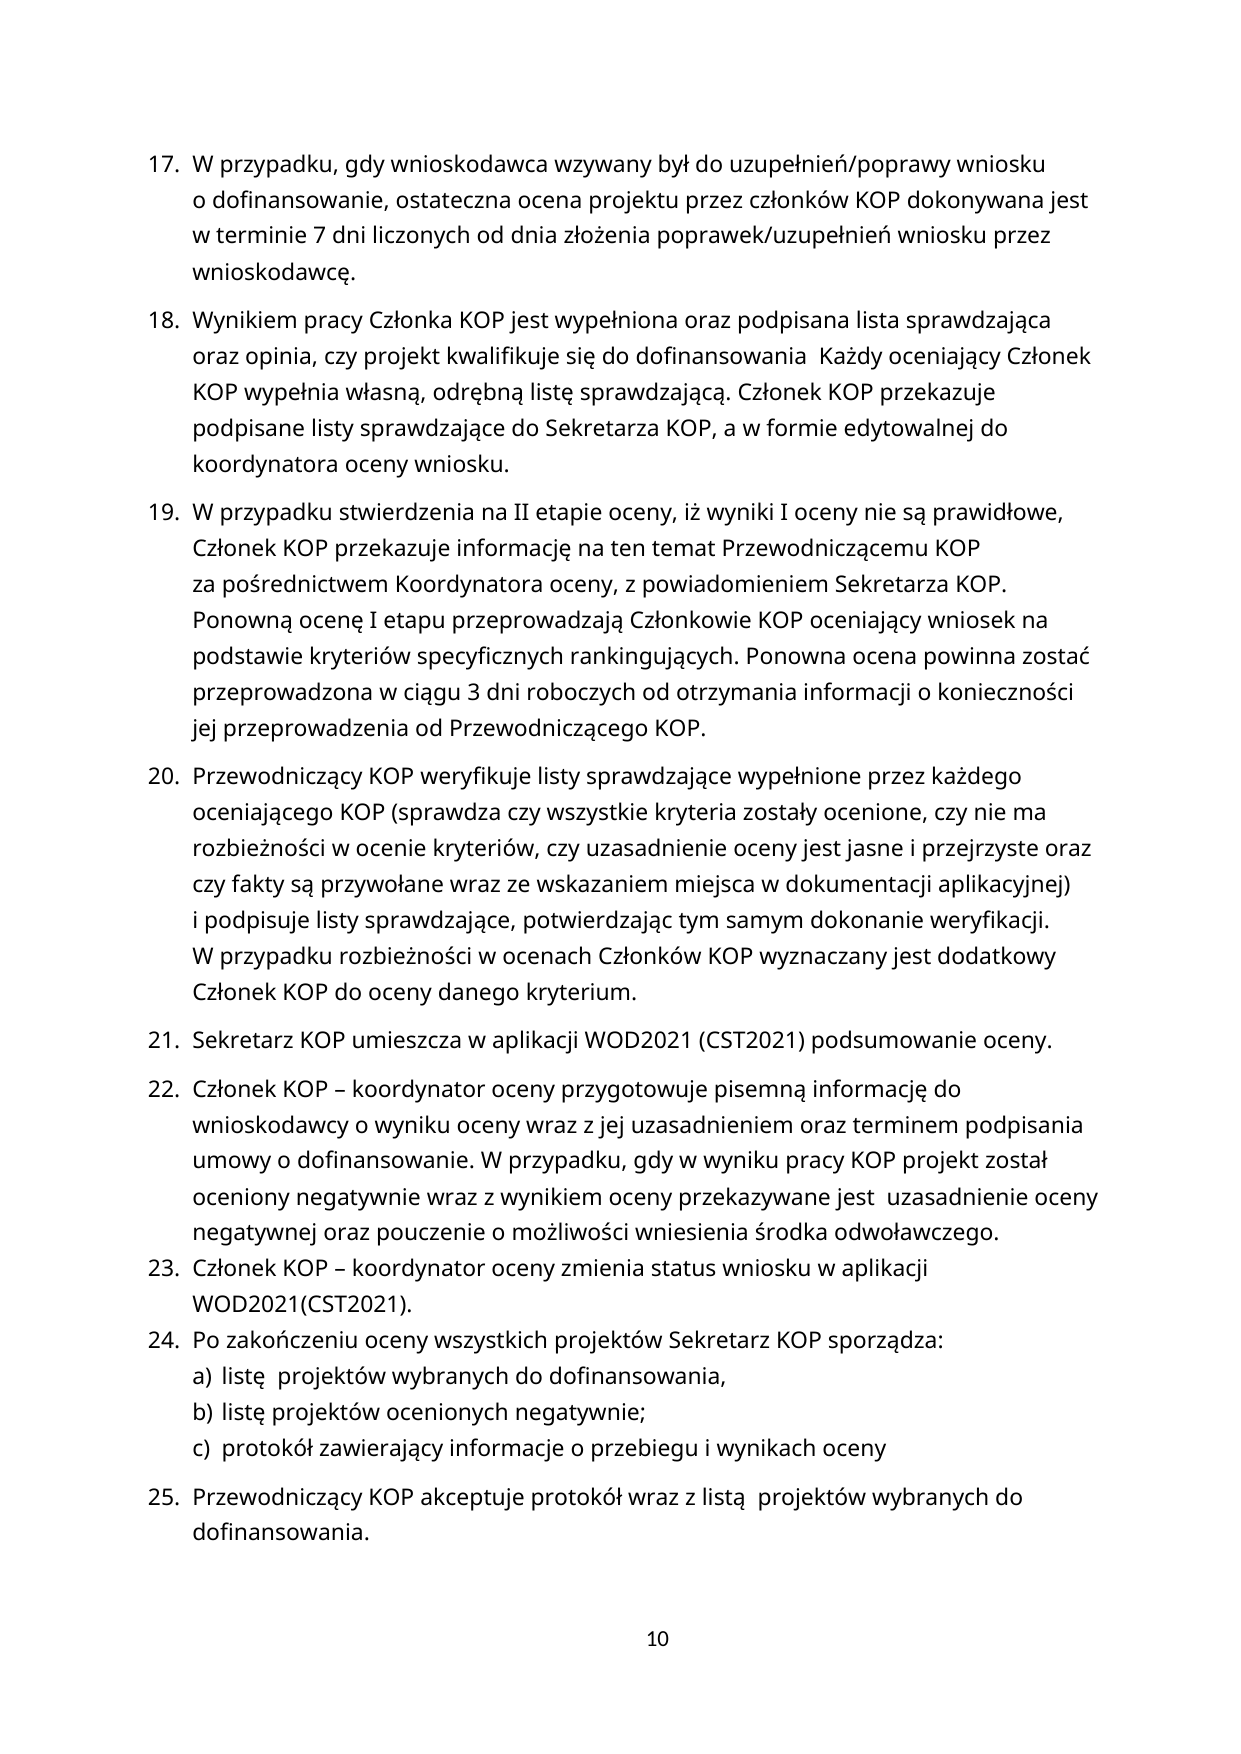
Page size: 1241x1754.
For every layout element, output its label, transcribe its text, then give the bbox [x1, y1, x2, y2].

list Przewodniczący KOP akceptuje protokół wraz z listą projektów wybranych do dofinansowania. [148, 1480, 1103, 1548]
list Wynikiem pracy Członka KOP jest wypełniona oraz podpisana lista sprawdzająca oraz opinia, czy projekt kwalifikuje się do dofinansowania Każdy oceniający Członek KOP wypełnia własną, odrębną listę sprawdzającą. Członek KOP przekazuje podpisane listy sprawdzające do Sekretarza KOP, a w formie edytowalnej do koordynatora oceny wniosku. [148, 304, 1103, 479]
list W przypadku stwierdzenia na II etapie oceny, iż wyniki I oceny nie są prawidłowe, Członek KOP przekazuje informację na ten temat Przewodniczącemu KOP za pośrednictwem Koordynatora oceny, z powiadomieniem Sekretarza KOP. Ponowną ocenę I etapu przeprowadzają Członkowie KOP oceniający wniosek na podstawie kryteriów specyficznych rankingujących. Ponowna ocena powinna zostać przeprowadzona w ciągu 3 dni roboczych od otrzymania informacji o konieczności jej przeprowadzenia od Przewodniczącego KOP. [148, 496, 1103, 743]
list Członek KOP – koordynator oceny zmienia status wniosku w aplikacji WOD2021(CST2021). [148, 1252, 1103, 1319]
list listę projektów ocenionych negatywnie; [192, 1396, 1103, 1427]
list Sekretarz KOP umieszcza w aplikacji WOD2021 (CST2021) podsumowanie oceny. [148, 1024, 1103, 1055]
list listę projektów wybranych do dofinansowania, [192, 1360, 1103, 1391]
list Po zakończeniu oceny wszystkich projektów Sekretarz KOP sporządza: [148, 1324, 1103, 1355]
list Przewodniczący KOP weryfikuje listy sprawdzające wypełnione przez każdego oceniającego KOP (sprawdza czy wszystkie kryteria zostały ocenione, czy nie ma rozbieżności w ocenie kryteriów, czy uzasadnienie oceny jest jasne i przejrzyste oraz czy fakty są przywołane wraz ze wskazaniem miejsca w dokumentacji aplikacyjnej) i podpisuje listy sprawdzające, potwierdzając tym samym dokonanie weryfikacji. W przypadku rozbieżności w ocenach Członków KOP wyznaczany jest dodatkowy Członek KOP do oceny danego kryterium. [148, 760, 1103, 1007]
list protokół zawierający informacje o przebiegu i wynikach oceny [192, 1432, 1103, 1463]
list Członek KOP – koordynator oceny przygotowuje pisemną informację do wnioskodawcy o wyniku oceny wraz z jej uzasadnieniem oraz terminem podpisania umowy o dofinansowanie. W przypadku, gdy w wyniku pracy KOP projekt został oceniony negatywnie wraz z wynikiem oceny przekazywane jest uzasadnienie oceny negatywnej oraz pouczenie o możliwości wniesienia środka odwoławczego. [148, 1073, 1103, 1248]
list W przypadku, gdy wnioskodawca wzywany był do uzupełnień/poprawy wniosku o dofinansowanie, ostateczna ocena projektu przez członków KOP dokonywana jest w terminie 7 dni liczonych od dnia złożenia poprawek/uzupełnień wniosku przez wnioskodawcę. [148, 148, 1103, 287]
